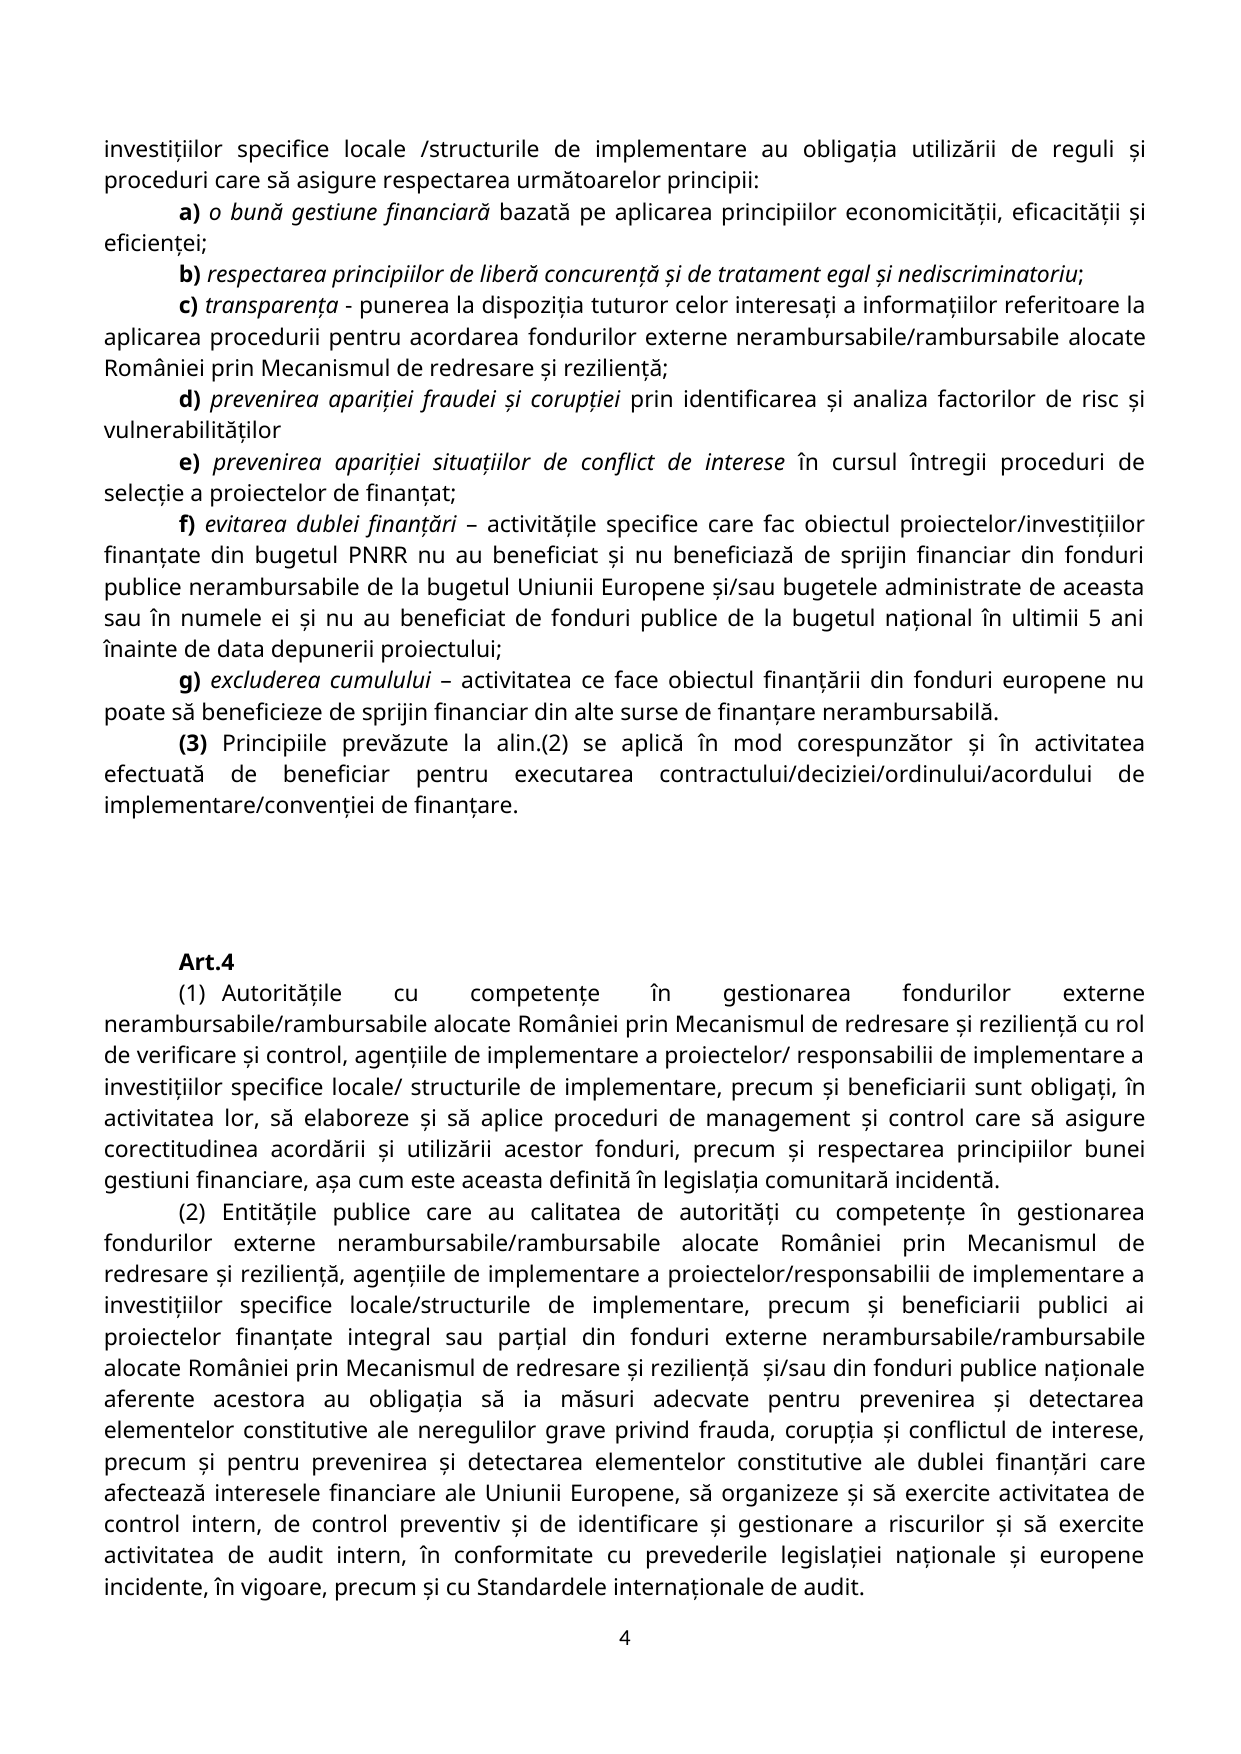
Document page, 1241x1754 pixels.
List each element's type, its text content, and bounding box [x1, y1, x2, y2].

text a) o bună gestiune financiară bazată pe aplicarea principiilor economicităţii, eficacităţii şi eficienţei; [103, 195, 1146, 258]
text b) respectarea principiilor de liberă concurenţă şi de tratament egal şi nediscriminatoriu; [103, 258, 1146, 289]
list Entităţile publice care au calitatea de autorităţi cu competenţe în gestionarea fondurilor externe nerambursabile/rambursabile alocate României prin Mecanismul de redresare și reziliență, agențiile de implementare a proiectelor/responsabilii de implementare a investițiilor specifice locale/structurile de implementare, precum și beneficiarii publici ai proiectelor finanţate integral sau parţial din fonduri externe nerambursabile/rambursabile alocate României prin Mecanismul de redresare și reziliență şi/sau din fonduri publice naţionale aferente acestora au obligaţia să ia măsuri adecvate pentru prevenirea și detectarea elementelor constitutive ale neregulilor grave privind frauda, corupția și conflictul de interese, precum și pentru prevenirea și detectarea elementelor constitutive ale dublei finanțări care afectează interesele financiare ale Uniunii Europene, să organizeze și să exercite activitatea de control intern, de control preventiv și de identificare și gestionare a riscurilor și să exercite activitatea de audit intern, în conformitate cu prevederile legislației naționale și europene incidente, în vigoare, precum și cu Standardele internaționale de audit. [103, 1195, 1146, 1602]
text g) excluderea cumulului – activitatea ce face obiectul finanțării din fonduri europene nu poate să beneficieze de sprijin financiar din alte surse de finanțare nerambursabilă. [103, 664, 1146, 727]
text c) transparenţa - punerea la dispoziţia tuturor celor interesaţi a informaţiilor referitoare la aplicarea procedurii pentru acordarea fondurilor externe nerambursabile/rambursabile alocate României prin Mecanismul de redresare și reziliență; [103, 289, 1146, 383]
text Art.4 [103, 945, 1146, 977]
text f) evitarea dublei finanțări – activitățile specifice care fac obiectul proiectelor/investițiilor finanțate din bugetul PNRR nu au beneficiat și nu beneficiază de sprijin financiar din fonduri publice nerambursabile de la bugetul Uniunii Europene și/sau bugetele administrate de aceasta sau în numele ei și nu au beneficiat de fonduri publice de la bugetul național în ultimii 5 ani înainte de data depunerii proiectului; [103, 508, 1146, 664]
text d) prevenirea apariției fraudei și corupției prin identificarea și analiza factorilor de risc și vulnerabilităților [103, 383, 1146, 445]
text e) prevenirea apariţiei situaţiilor de conflict de interese în cursul întregii proceduri de selecţie a proiectelor de finanţat; [103, 445, 1146, 508]
text (3) Principiile prevăzute la alin.(2) se aplică în mod corespunzător şi în activitatea efectuată de beneficiar pentru executarea contractului/deciziei/ordinului/acordului de implementare/convenției de finanțare. [103, 727, 1146, 820]
list Autorităţile cu competenţe în gestionarea fondurilor externe nerambursabile/rambursabile alocate României prin Mecanismul de redresare și reziliență cu rol de verificare și control, agențiile de implementare a proiectelor/ responsabilii de implementare a investițiilor specifice locale/ structurile de implementare, precum şi beneficiarii sunt obligaţi, în activitatea lor, să elaboreze şi să aplice proceduri de management şi control care să asigure corectitudinea acordării şi utilizării acestor fonduri, precum şi respectarea principiilor bunei gestiuni financiare, aşa cum este aceasta definită în legislaţia comunitară incidentă. [103, 977, 1146, 1195]
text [103, 133, 1146, 195]
